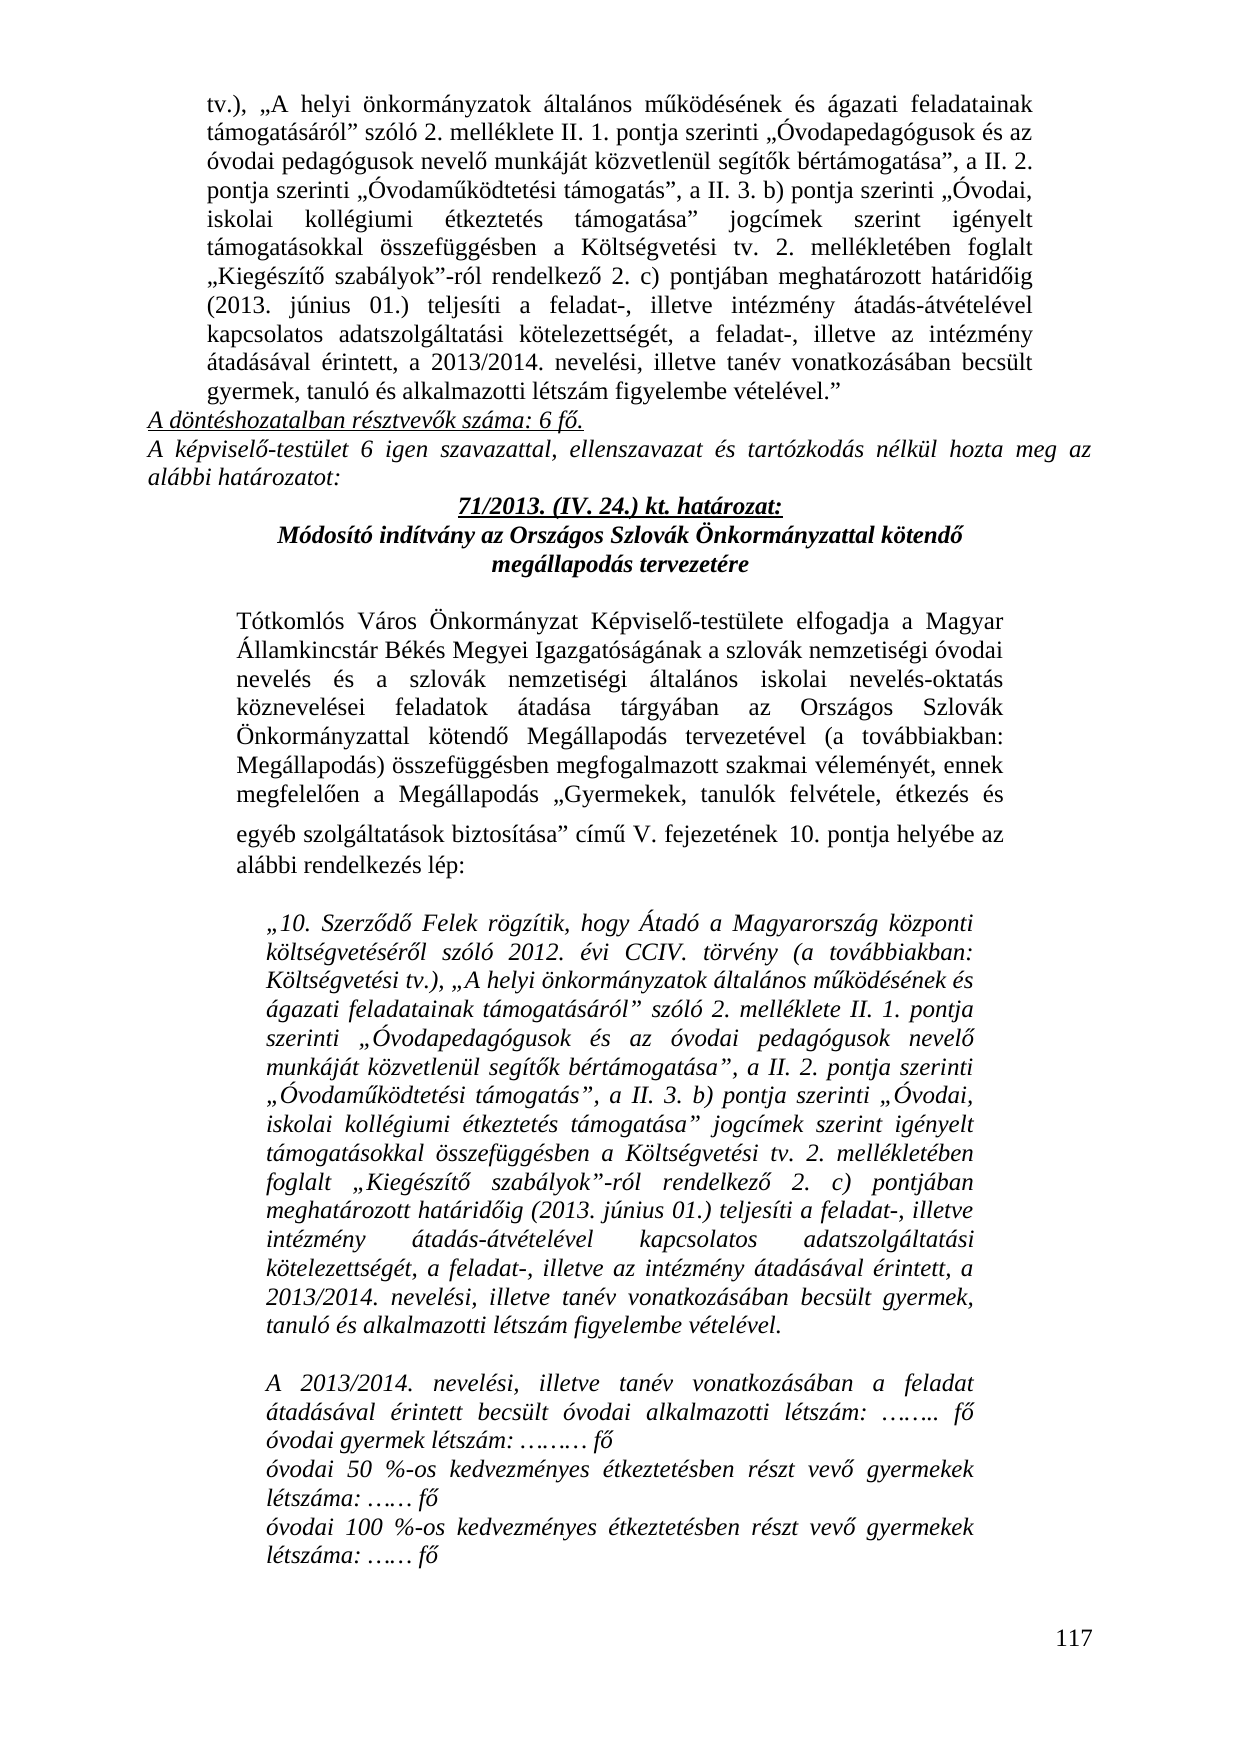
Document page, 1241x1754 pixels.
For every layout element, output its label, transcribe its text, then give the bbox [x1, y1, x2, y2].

text A képviselő-testület 6 igen szavazattal, ellenszavazat és tartózkodás nélkül hozta meg az alábbi határozatot: [148, 434, 1093, 491]
text A 2013/2014. nevelési, illetve tanév vonatkozásában a feladat átadásával érintett becsült óvodai alkalmazotti létszám: …….. fő óvodai gyermek létszám: ……… fő [266, 1368, 974, 1454]
text 71/2013. (IV. 24.) kt. határozat: [148, 491, 1093, 520]
text óvodai 100 %-os kedvezményes étkeztetésben részt vevő gyermekek létszáma: …… fő [266, 1512, 974, 1569]
subtitle Tótkomlós Város Önkormányzat Képviselő-testülete elfogadja a Magyar Államkincstár Békés Megyei Igazgatóságának a szlovák nemzetiségi óvodai nevelés és a szlovák nemzetiségi általános iskolai nevelés-oktatás köznevelései feladatok átadása tárgyában az Országos Szlovák Önkormányzattal kötendő Megállapodás tervezetével (a továbbiakban: Megállapodás) összefüggésben megfogalmazott szakmai véleményét, ennek megfelelően a Megállapodás „Gyermekek, tanulók felvétele, étkezés és egyéb szolgáltatások biztosítása” című V. fejezetének 10. pontja helyébe az alábbi rendelkezés lép: [236, 606, 1004, 879]
subtitle „10. Szerződő Felek rögzítik, hogy Átadó a Magyarország központi költségvetéséről szóló 2012. évi CCIV. törvény (a továbbiakban: Költségvetési tv.), „A helyi önkormányzatok általános működésének és ágazati feladatainak támogatásáról” szóló 2. melléklete II. 1. pontja szerinti „Óvodapedagógusok és az óvodai pedagógusok nevelő munkáját közvetlenül segítők bértámogatása”, a II. 2. pontja szerinti „Óvodaműködtetési támogatás”, a II. 3. b) pontja szerinti „Óvodai, iskolai kollégiumi étkeztetés támogatása” jogcímek szerint igényelt támogatásokkal összefüggésben a Költségvetési tv. 2. mellékletében foglalt „Kiegészítő szabályok”-ról rendelkező 2. c) pontjában meghatározott határidőig (2013. június 01.) teljesíti a feladat-, illetve intézmény átadás-átvételével kapcsolatos adatszolgáltatási kötelezettségét, a feladat-, illetve az intézmény átadásával érintett, a 2013/2014. nevelési, illetve tanév vonatkozásában becsült gyermek, tanuló és alkalmazotti létszám figyelembe vételével. [266, 908, 974, 1339]
text A döntéshozatalban résztvevők száma: 6 fő. [148, 405, 1093, 434]
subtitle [207, 89, 1033, 405]
text Módosító indítvány az Országos Szlovák Önkormányzattal kötendő megállapodás tervezetére [236, 520, 1004, 577]
text óvodai 50 %-os kedvezményes étkeztetésben részt vevő gyermekek létszáma: …… fő [266, 1454, 974, 1512]
